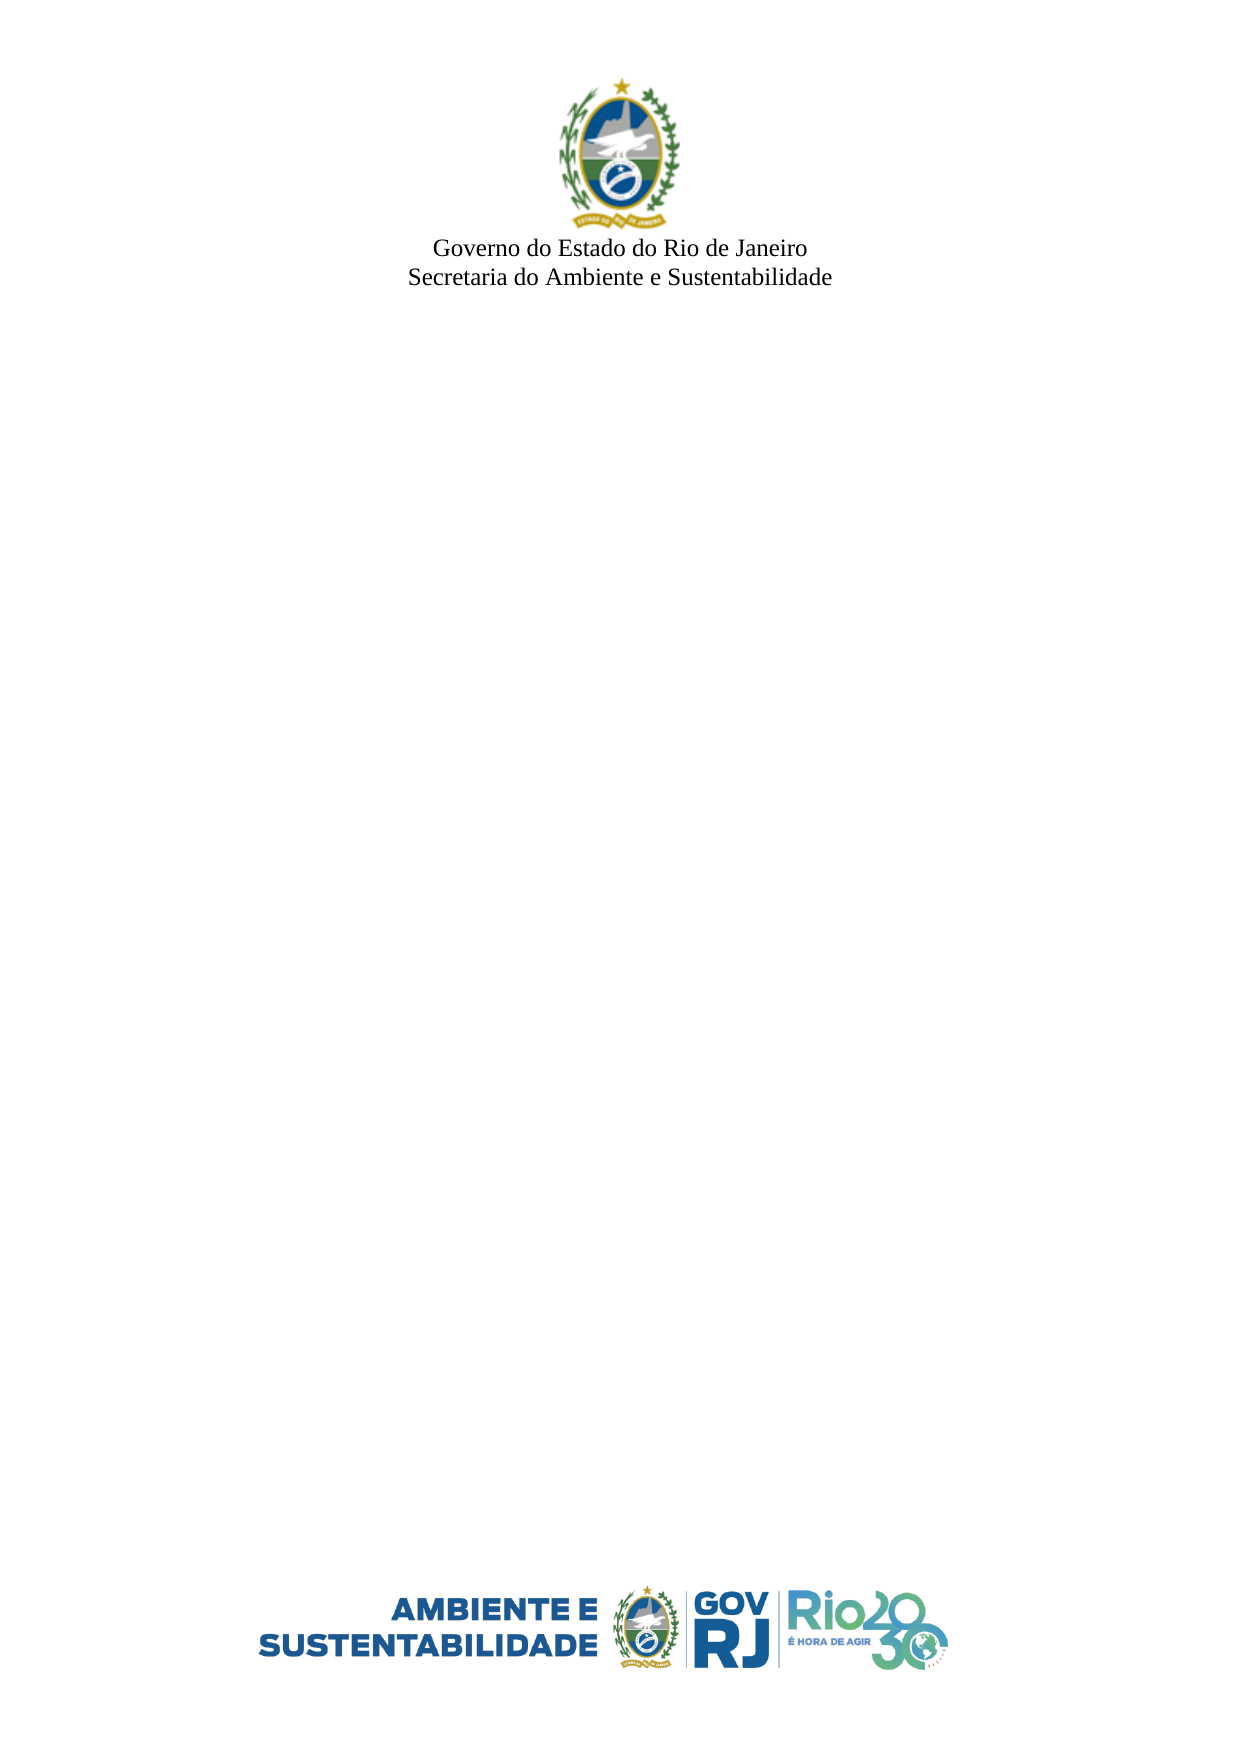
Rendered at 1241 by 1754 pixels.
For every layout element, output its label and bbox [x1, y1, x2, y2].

picture [552, 73, 688, 234]
picture [251, 1581, 956, 1681]
